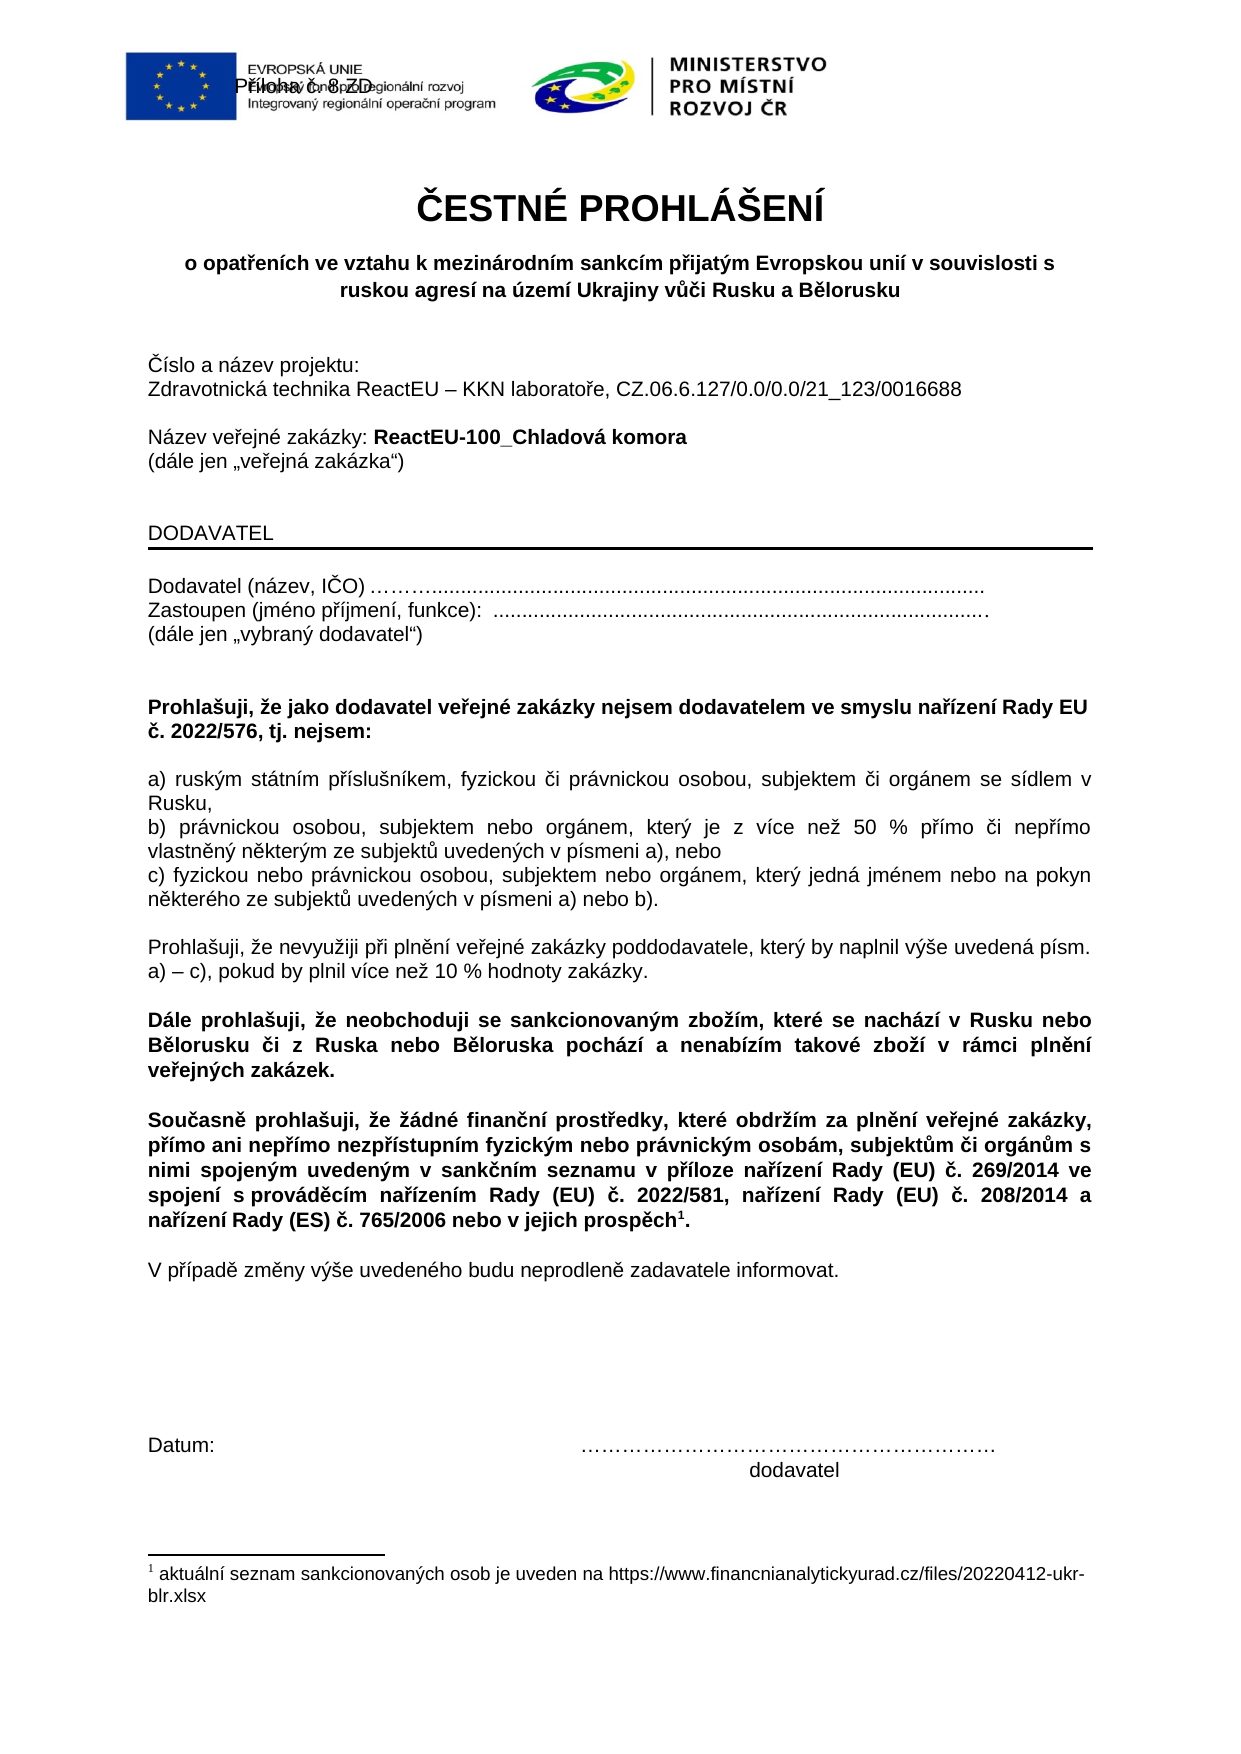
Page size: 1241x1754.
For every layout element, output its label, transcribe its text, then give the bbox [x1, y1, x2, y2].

text Prohlašuji, že jako dodavatel veřejné zakázky nejsem dodavatelem ve smyslu nařízení Rady EU č. 2022/576, tj. nejsem: [148, 695, 1093, 743]
text Prohlašuji, že nevyužiji při plnění veřejné zakázky poddodavatele, který by naplnil výše uvedená písm. a) – c), pokud by plnil více než 10 % hodnoty zakázky. [148, 935, 1093, 983]
text Číslo a název projektu: [148, 353, 1093, 377]
subtitle ČESTNÉ PROHLÁŠENÍ [148, 201, 1093, 226]
text Zastoupen (jméno příjmení, funkce): ...................................................................................... [148, 598, 1093, 622]
text b) právnickou osobou, subjektem nebo orgánem, který je z více než 50 % přímo či nepřímo vlastněný některým ze subjektů uvedených v písmeni a), nebo [148, 815, 1093, 863]
subtitle V případě změny výše uvedeného budu neprodleně zadavatele informovat. [148, 1258, 1093, 1283]
list dodavatel [664, 1458, 1196, 1482]
text DODAVATEL [148, 521, 1093, 547]
text o opatřeních ve vztahu k mezinárodním sankcím přijatým Evropskou unií v souvislosti s ruskou agresí na území Ukrajiny vůči Rusku a Bělorusku [148, 250, 1093, 302]
text c) fyzickou nebo právnickou osobou, subjektem nebo orgánem, který jedná jménem nebo na pokyn některého ze subjektů uvedených v písmeni a) nebo b). [148, 863, 1093, 911]
subtitle Datum: …………………………………………………… [148, 1433, 1093, 1458]
text (dále jen „veřejná zakázka“) [148, 449, 1093, 473]
text Název veřejné zakázky: ReactEU-100_Chladová komora [148, 425, 1093, 449]
text Dodavatel (název, IČO) ………................................................................................................ [148, 574, 1093, 598]
text (dále jen „vybraný dodavatel“) [148, 622, 1093, 646]
text Zdravotnická technika ReactEU – KKN laboratoře, CZ.06.6.127/0.0/0.0/21_123/0016688 [148, 377, 1093, 401]
subtitle Současně prohlašuji, že žádné finanční prostředky, které obdržím za plnění veřejné zakázky, přímo ani nepřímo nezpřístupním fyzickým nebo právnickým osobám, subjektům či orgánům s nimi spojeným uvedeným v sankčním seznamu v příloze nařízení Rady (EU) č. 269/2014 ve spojení s prováděcím nařízením Rady (EU) č. 2022/581, nařízení Rady (EU) č. 208/2014 a nařízení Rady (ES) č. 765/2006 nebo v jejich prospěch. [148, 1108, 1093, 1233]
subtitle Dále prohlašuji, že neobchoduji se sankcionovaným zbožím, které se nachází v Rusku nebo Bělorusku či z Ruska nebo Běloruska pochází a nenabízím takové zboží v rámci plnění veřejných zakázek. [148, 1008, 1093, 1083]
text a) ruským státním příslušníkem, fyzickou či právnickou osobou, subjektem či orgánem se sídlem v Rusku, [148, 767, 1093, 815]
picture [101, 29, 850, 142]
